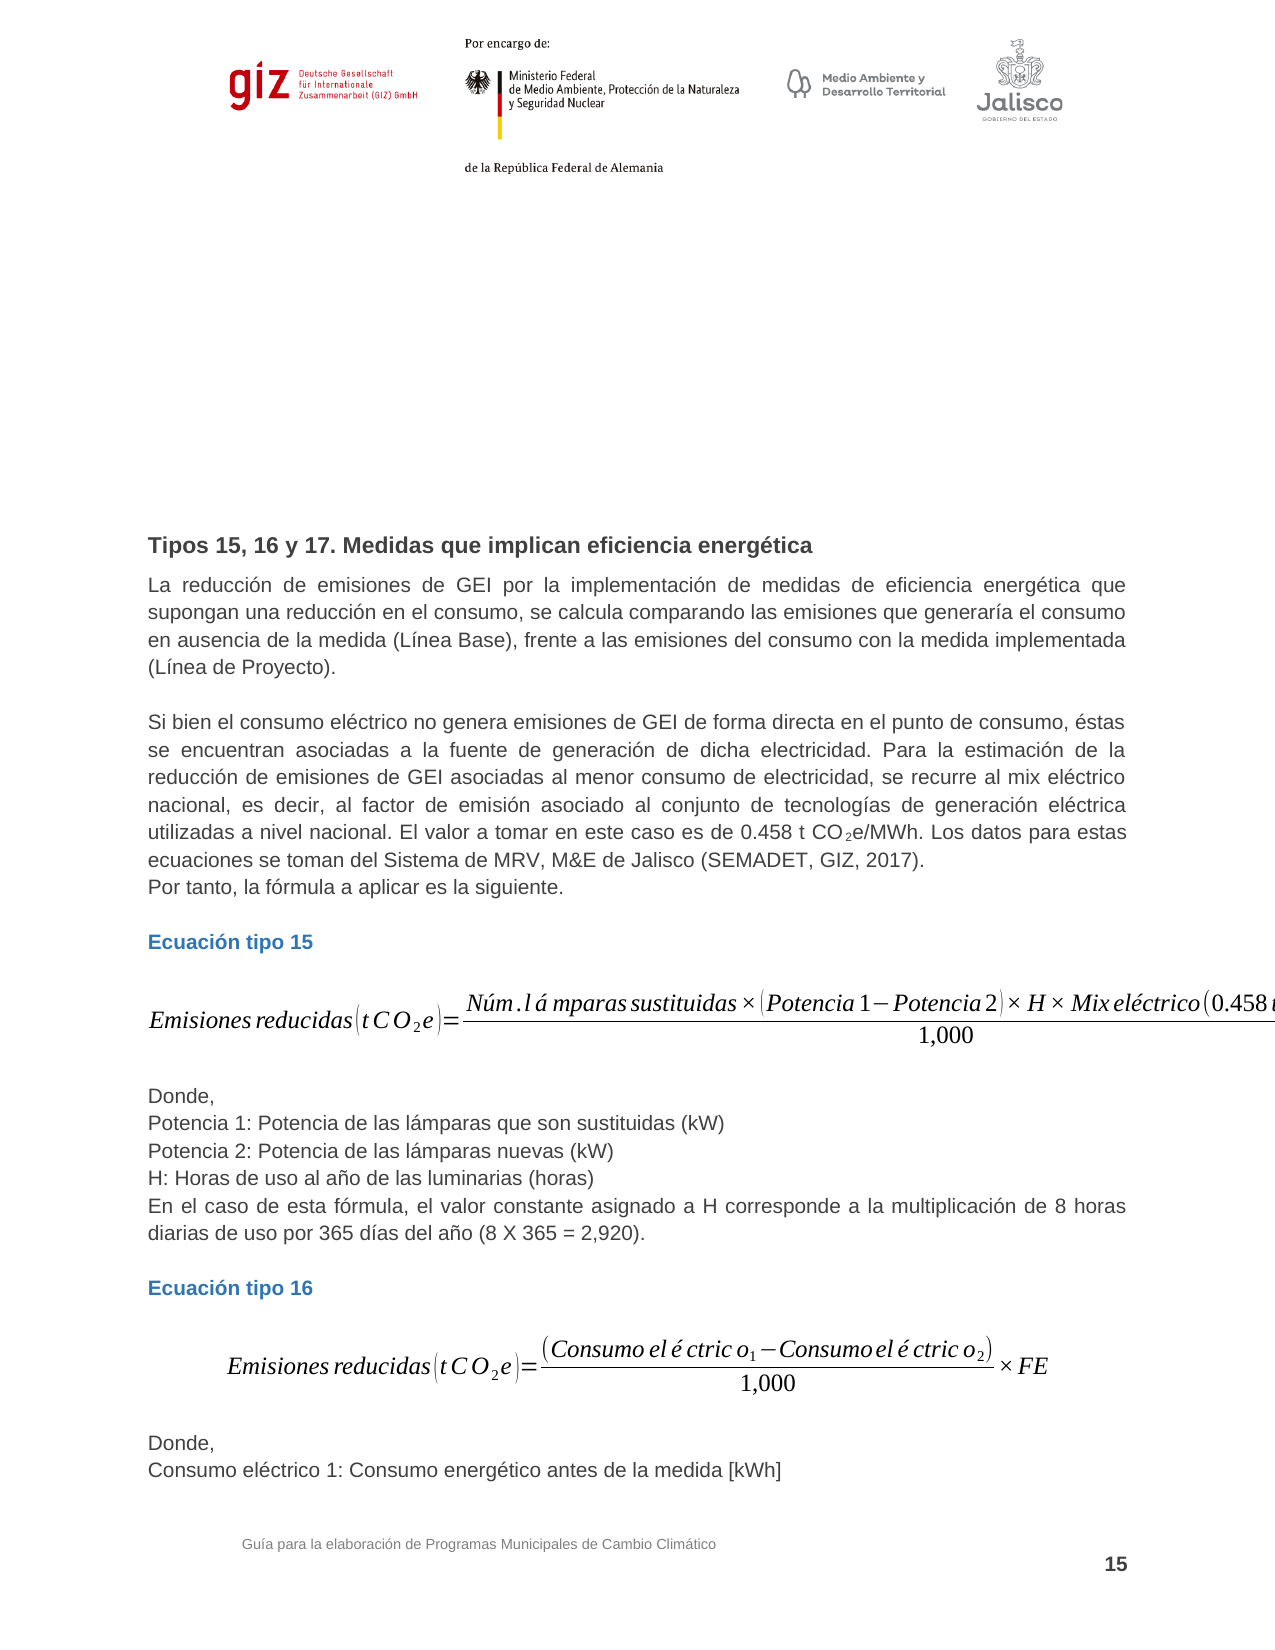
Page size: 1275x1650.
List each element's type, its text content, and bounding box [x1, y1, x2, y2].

text Ecuación tipo 15 [148, 930, 1127, 954]
text Donde, [148, 1083, 1127, 1107]
picture [229, 39, 1063, 174]
text En el caso de esta fórmula, el valor constante asignado a H corresponde a la multiplicación de 8 horas diarias de uso por 365 días del año (8 X 365 = 2,920). [148, 1193, 1127, 1245]
text Potencia 2: Potencia de las lámparas nuevas (kW) [148, 1138, 1127, 1162]
text Tipos 15, 16 y 17. Medidas que implican eficiencia energética [148, 532, 1127, 558]
text Donde, [148, 1431, 1127, 1455]
text Si bien el consumo eléctrico no genera emisiones de GEI de forma directa en el punto de consumo, éstas se encuentran asociadas a la fuente de generación de dicha electricidad. Para la estimación de la reducción de emisiones de GEI asociadas al menor consumo de electricidad, se recurre al mix eléctrico nacional, es decir, al factor de emisión asociado al conjunto de tecnologías de generación eléctrica utilizadas a nivel nacional. El valor a tomar en este caso es de 0.458 t CO2e/MWh. Los datos para estas ecuaciones se toman del Sistema de MRV, M&E de Jalisco (SEMADET, GIZ, 2017). [148, 710, 1127, 871]
text La reducción de emisiones de GEI por la implementación de medidas de eficiencia energética que supongan una reducción en el consumo, se calcula comparando las emisiones que generaría el consumo en ausencia de la medida (Línea Base), frente a las emisiones del consumo con la medida implementada (Línea de Proyecto). [148, 572, 1127, 679]
text Por tanto, la fórmula a aplicar es la siguiente. [148, 875, 1127, 899]
text Ecuación tipo 16 [148, 1276, 1127, 1300]
text Potencia 1: Potencia de las lámparas que son sustituidas (kW) [148, 1111, 1127, 1135]
text H: Horas de uso al año de las luminarias (horas) [148, 1166, 1127, 1190]
text Consumo eléctrico 1: Consumo energético antes de la medida [kWh] [148, 1458, 1127, 1482]
